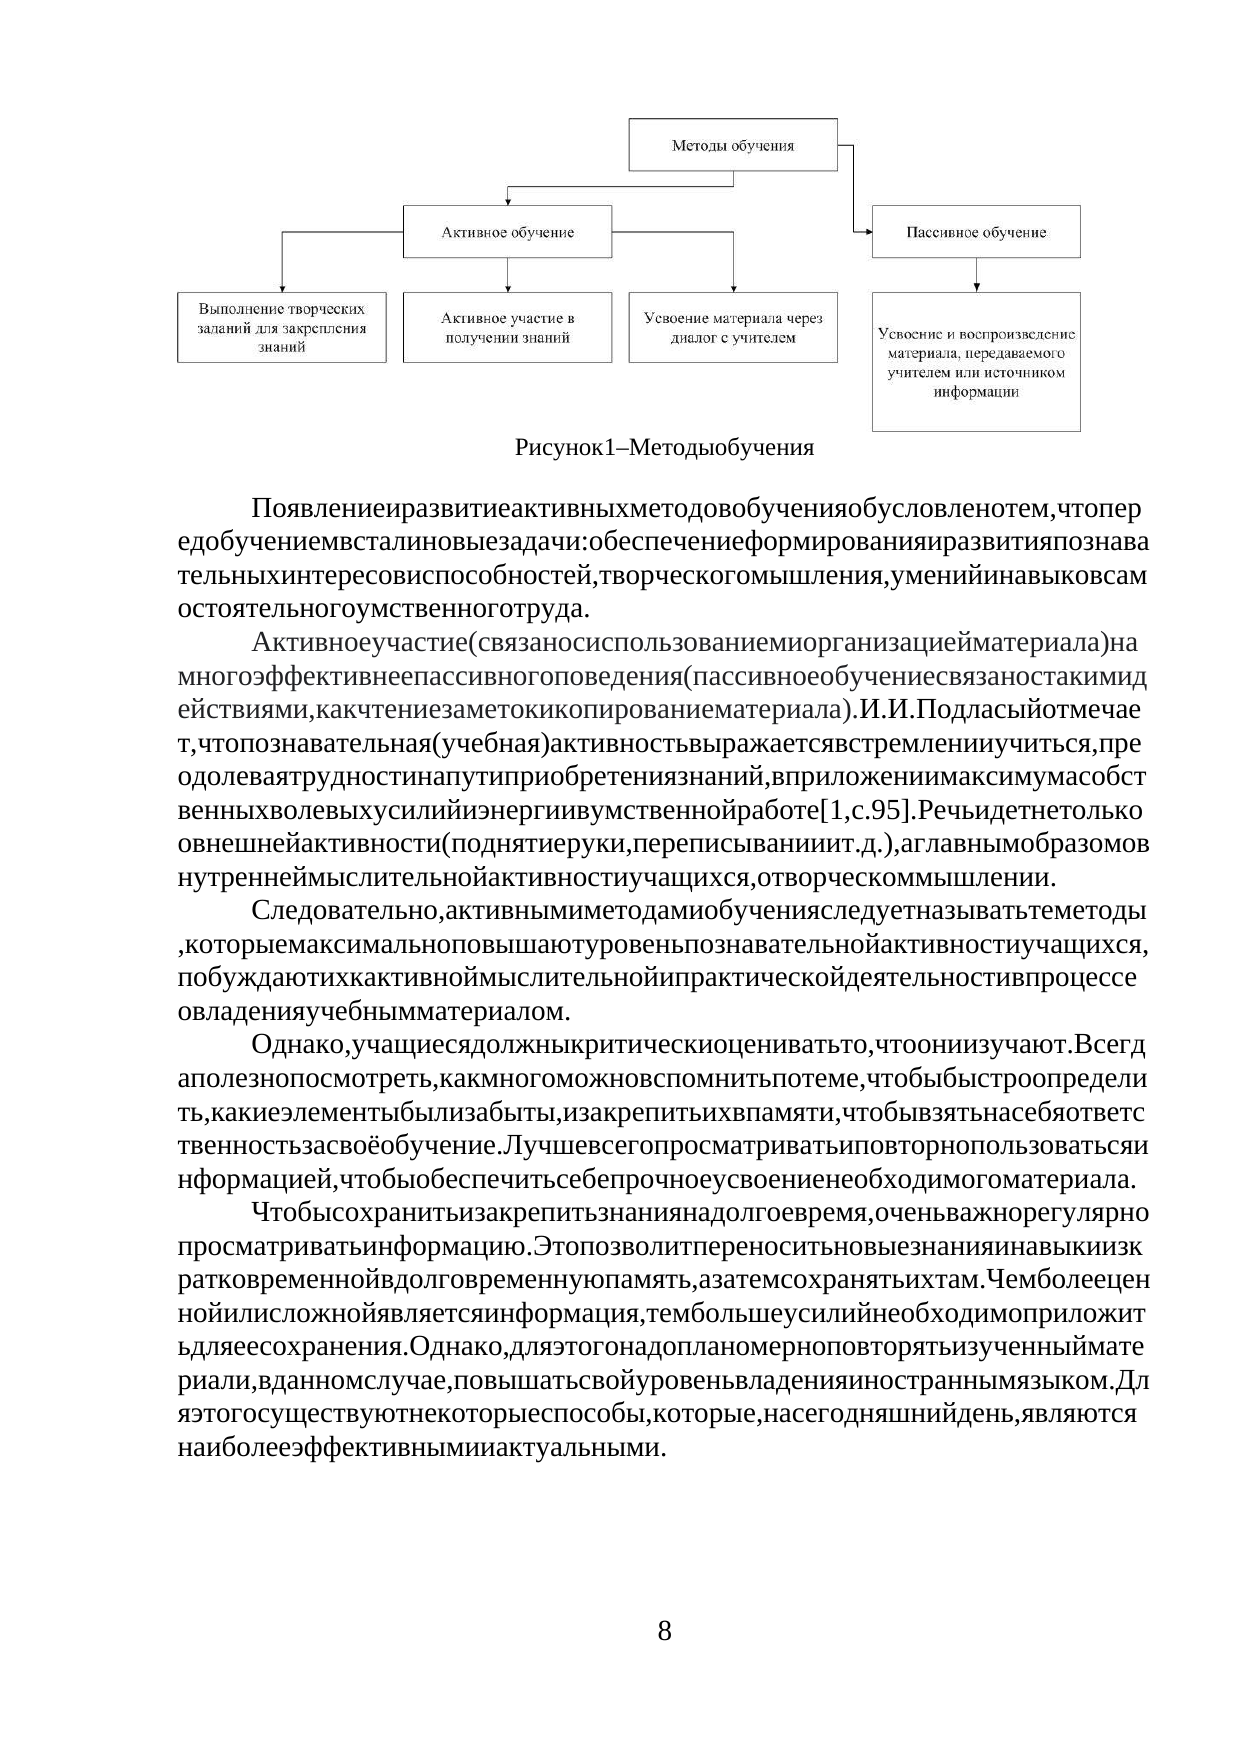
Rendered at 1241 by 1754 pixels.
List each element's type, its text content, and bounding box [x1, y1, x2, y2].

text Появлениеиразвитиеактивныхметодовобученияобусловленотем,чтопередобучениемвсталиновыезадачи:обеспечениеформированияиразвитияпознавательныхинтересовиспособностей,творческогомышления,уменийинавыковсамостоятельногоумственноготруда. [177, 490, 1152, 624]
text Активноеучастие(связаносиспользованиемиорганизациейматериала)намногоэффективнеепассивногоповедения(пассивноеобучениесвязаностакимидействиями,какчтениезаметокикопированиематериала).И.И.Подласыйотмечает,чтопознавательная(учебная)активностьвыражаетсявстремленииучиться,преодолеваятрудностинапутиприобретениязнаний,вприложениимаксимумасобственныхволевыхусилийиэнергиивумственнойработе[1,c.95].Речьидетнетолькоовнешнейактивности(поднятиеруки,переписыванииит.д.),аглавнымобразомовнутреннеймыслительнойактивностиучащихся,отворческоммышлении. [177, 624, 1152, 892]
text Однако,учащиесядолжныкритическиоцениватьто,чтоониизучают.Всегдаполезнопосмотреть,какмногоможновспомнитьпотеме,чтобыбыстроопределить,какиеэлементыбылизабыты,изакрепитьихвпамяти,чтобывзятьнасебяответственностьзасвоёобучение.Лучшевсегопросматриватьиповторнопользоватьсяинформацией,чтобыобеспечитьсебепрочноеусвоениенеобходимогоматериала. [177, 1027, 1152, 1194]
text Следовательно,активнымиметодамиобученияследуетназыватьтеметоды,которыемаксимальноповышаютуровеньпознавательнойактивностиучащихся,побуждаютихкактивноймыслительнойипрактическойдеятельностивпроцессеовладенияучебнымматериалом. [177, 892, 1152, 1027]
picture [177, 118, 1081, 432]
text Рисунок1–Методыобучения [177, 432, 1152, 461]
text Чтобысохранитьизакрепитьзнаниянадолгоевремя,оченьважнорегулярнопросматриватьинформацию.Этопозволитпереноситьновыезнанияинавыкиизкратковременнойвдолговременнуюпамять,азатемсохранятьихтам.Чемболееценнойилисложнойявляетсяинформация,тембольшеусилийнеобходимоприложитьдляеесохранения.Однако,дляэтогонадопланомерноповторятьизученныйматериали,вданномслучае,повышатьсвойуровеньвладенияиностраннымязыком.Дляэтогосуществуютнекоторыеспособы,которые,насегодняшнийдень,являютсянаиболееэффективнымииактуальными. [177, 1194, 1152, 1463]
